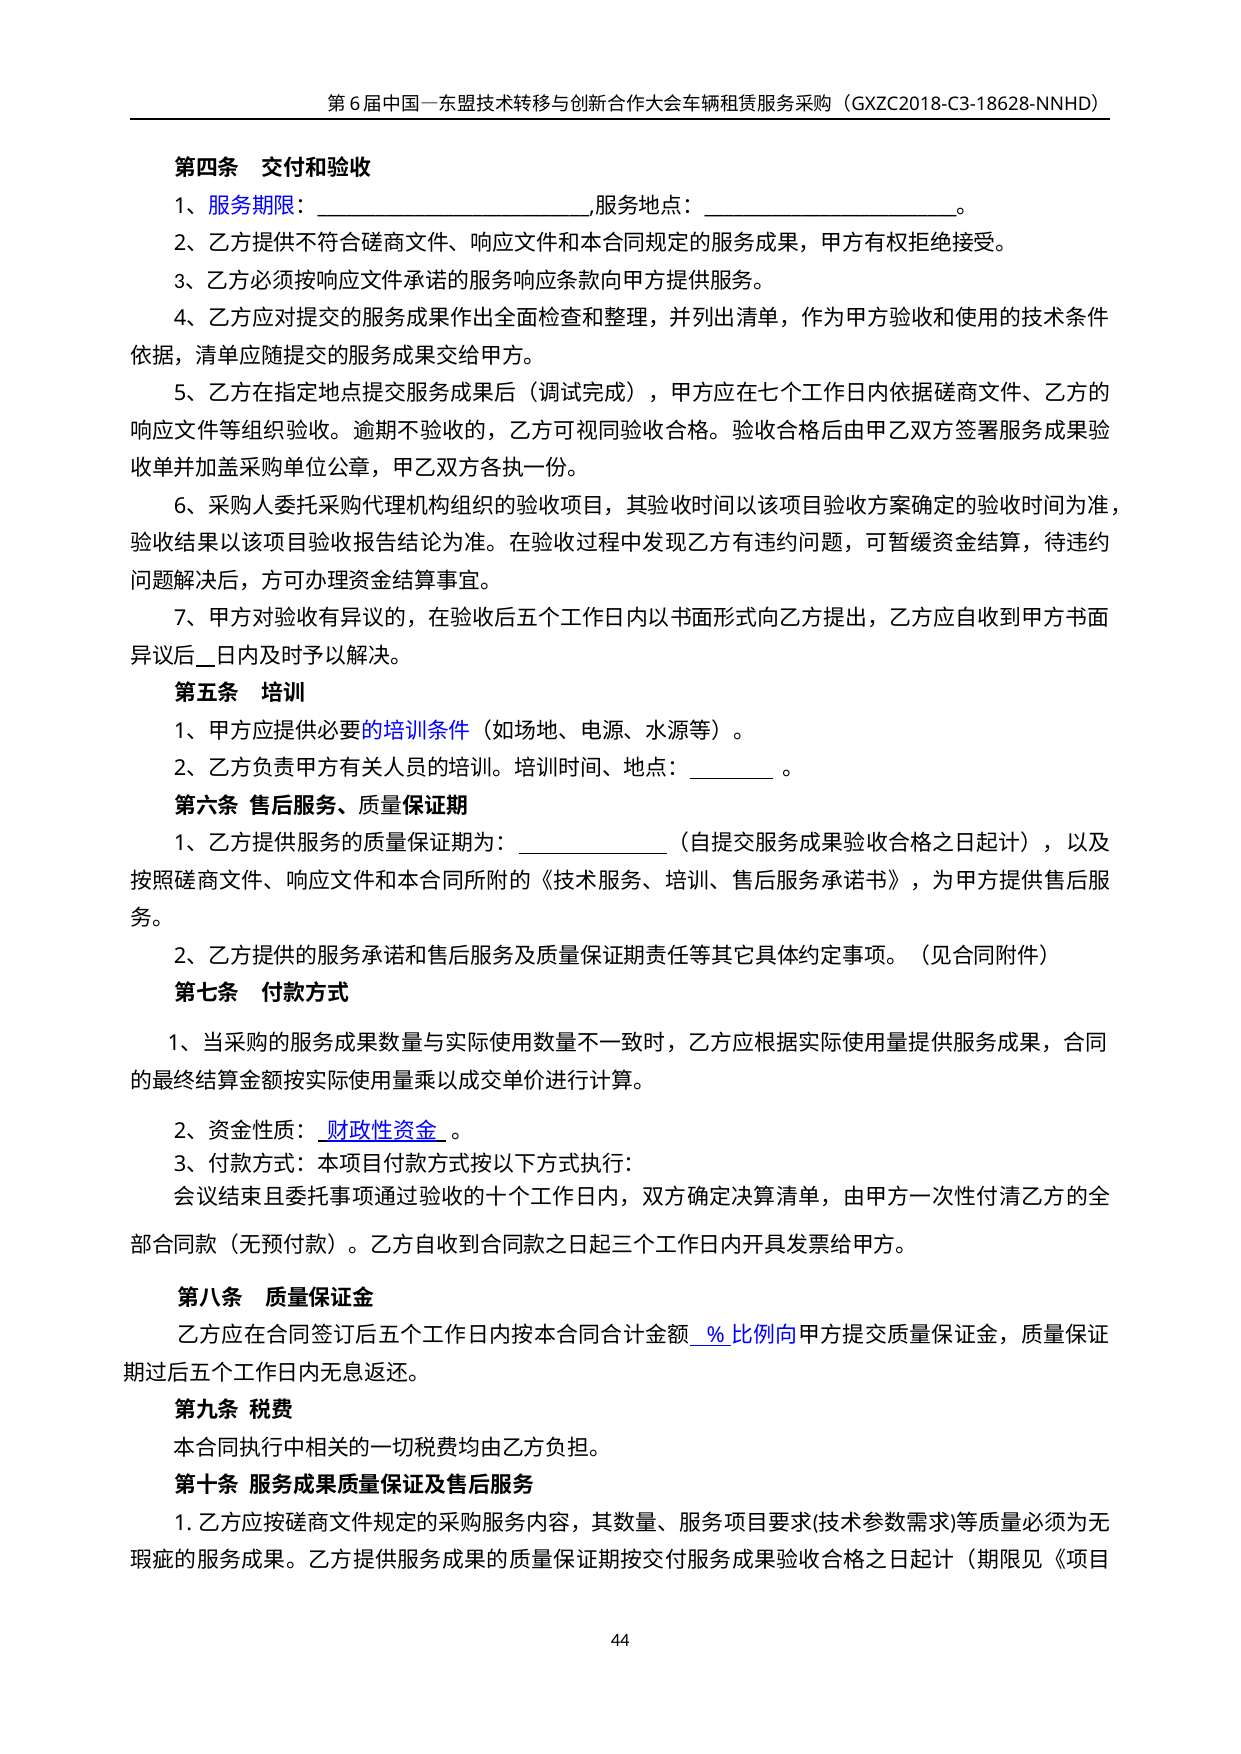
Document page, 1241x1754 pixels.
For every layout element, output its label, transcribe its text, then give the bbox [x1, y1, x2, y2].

text 第五条 培训 [130, 671, 1110, 708]
text 4、乙方应对提交的服务成果作出全面检查和整理，并列出清单，作为甲方验收和使用的技术条件依据，清单应随提交的服务成果交给甲方。 [130, 296, 1110, 371]
text 第七条 付款方式 [130, 971, 1110, 1008]
text 5、乙方在指定地点提交服务成果后（调试完成），甲方应在七个工作日内依据磋商文件、乙方的响应文件等组织验收。逾期不验收的，乙方可视同验收合格。验收合格后由甲乙双方签署服务成果验收单并加盖采购单位公章，甲乙双方各执一份。 [130, 371, 1110, 483]
text 第六条 售后服务、质量保证期 [130, 783, 1110, 821]
text 3、乙方必须按响应文件承诺的服务响应条款向甲方提供服务。 [130, 258, 1110, 296]
text 1、乙方提供服务的质量保证期为： （自提交服务成果验收合格之日起计），以及按照磋商文件、响应文件和本合同所附的《技术服务、培训、售后服务承诺书》，为甲方提供售后服务。 [130, 821, 1110, 933]
text 1、甲方应提供必要的培训条件（如场地、电源、水源等）。 [130, 708, 1110, 746]
text 6、采购人委托采购代理机构组织的验收项目，其验收时间以该项目验收方案确定的验收时间为准，验收结果以该项目验收报告结论为准。在验收过程中发现乙方有违约问题，可暂缓资金结算，待违约问题解决后，方可办理资金结算事宜。 [130, 483, 1110, 596]
text 7、甲方对验收有异议的，在验收后五个工作日内以书面形式向乙方提出，乙方应自收到甲方书面异议后 日内及时予以解决。 [130, 596, 1110, 671]
text 第九条 税费 [130, 1388, 1110, 1425]
text 1、当采购的服务成果数量与实际使用数量不一致时，乙方应根据实际使用量提供服务成果，合同的最终结算金额按实际使用量乘以成交单价进行计算。 [130, 1021, 1110, 1096]
text 乙方应在合同签订后五个工作日内按本合同合计金额 % 比例向甲方提交质量保证金，质量保证期过后五个工作日内无息返还。 [123, 1313, 1110, 1388]
text 会议结束且委托事项通过验收的十个工作日内，双方确定决算清单，由甲方一次性付清乙方的全部合同款（无预付款）。乙方自收到合同款之日起三个工作日内开具发票给甲方。 [130, 1178, 1110, 1259]
text 第十条 服务成果质量保证及售后服务 [130, 1463, 1110, 1500]
text 第八条 质量保证金 [123, 1275, 1110, 1313]
text 第四条 交付和验收 [130, 146, 1110, 183]
text 3、付款方式：本项目付款方式按以下方式执行： [130, 1146, 1110, 1178]
text 2、乙方提供的服务承诺和售后服务及质量保证期责任等其它具体约定事项。（见合同附件） [130, 933, 1110, 971]
text 2、乙方负责甲方有关人员的培训。培训时间、地点： 。 [130, 746, 1110, 783]
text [130, 1500, 1110, 1575]
text 本合同执行中相关的一切税费均由乙方负担。 [130, 1425, 1110, 1463]
text 2、乙方提供不符合磋商文件、响应文件和本合同规定的服务成果，甲方有权拒绝接受。 [130, 221, 1110, 258]
text 1、服务期限：____________________________,服务地点：__________________________。 [130, 183, 1110, 221]
text 2、资金性质： 财政性资金 。 [130, 1108, 1110, 1146]
